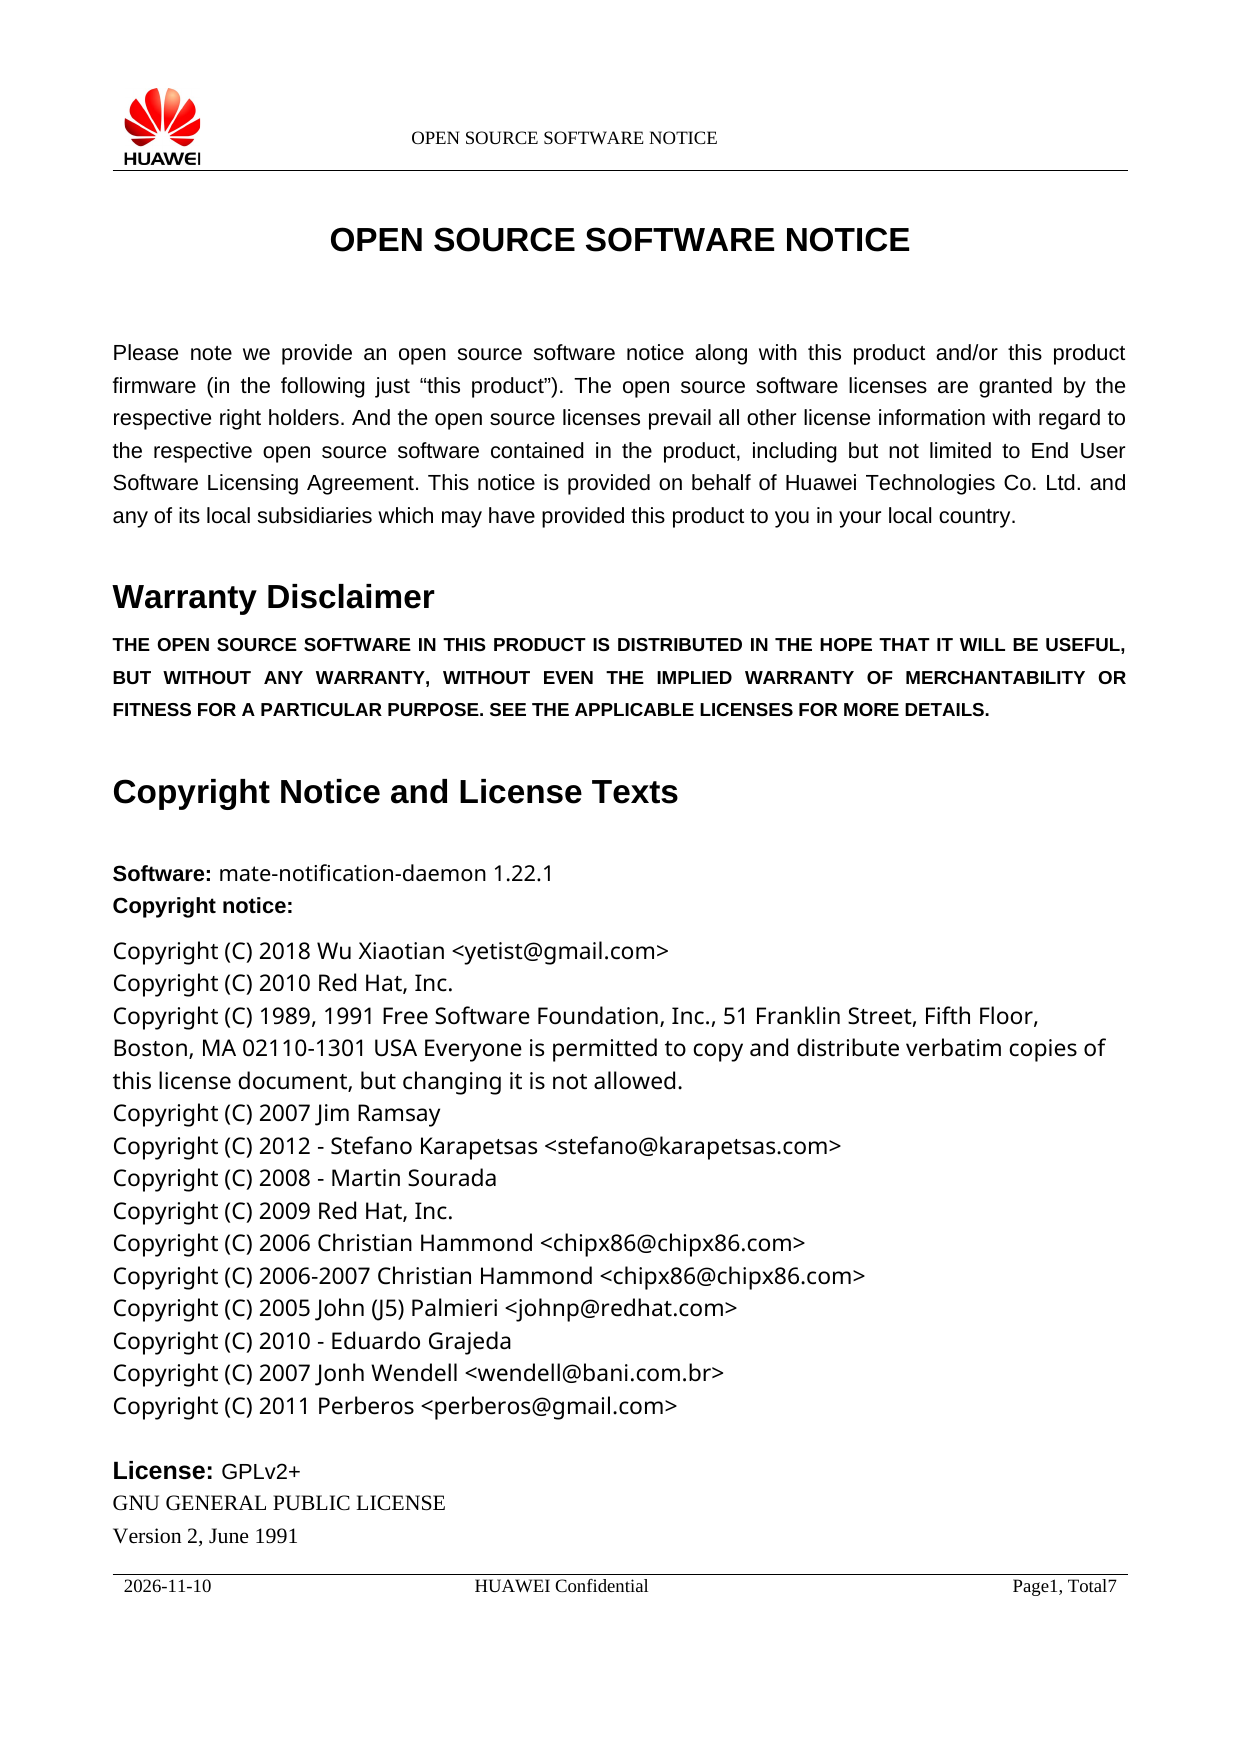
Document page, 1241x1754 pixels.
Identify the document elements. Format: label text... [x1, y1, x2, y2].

text Copyright (C) 2018 Wu Xiaotian <yetist@gmail.com> Copyright (C) 2010 Red Hat, Inc. Copyright (C) 1989, 1991 Free Software Foundation, Inc., 51 Franklin Street, Fifth Floor, Boston, MA 02110-1301 USA Everyone is permitted to copy and distribute verbatim copies of this license document, but changing it is not allowed. Copyright (C) 2007 Jim Ramsay [112, 934, 1128, 1129]
text Please note we provide an open source software notice along with this product and/or this product firmware (in the following just “this product”). The open source software licenses are granted by the respective right holders. And the open source licenses prevail all other license information with regard to the respective open source software contained in the product, including but not limited to End User Software Licensing Agreement. This notice is provided on behalf of Huawei Technologies Co. Ltd. and any of its local subsidiaries which may have provided this product to you in your local country. [112, 336, 1128, 531]
text Warranty Disclaimer [112, 564, 1128, 629]
text License: GPLv2+ [112, 1454, 1128, 1486]
text Copyright (C) 2012 - Stefano Karapetsas <stefano@karapetsas.com> Copyright (C) 2008 - Martin Sourada Copyright (C) 2009 Red Hat, Inc. Copyright (C) 2006 Christian Hammond <chipx86@chipx86.com> Copyright (C) 2006-2007 Christian Hammond <chipx86@chipx86.com> Copyright (C) 2005 John (J5) Palmieri <johnp@redhat.com> Copyright (C) 2010 - Eduardo Grajeda Copyright (C) 2007 Jonh Wendell <wendell@bani.com.br> Copyright (C) 2011 Perberos <perberos@gmail.com> [112, 1129, 1128, 1454]
text OPEN SOURCE SOFTWARE NOTICE [112, 206, 1128, 271]
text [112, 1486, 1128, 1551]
title Software: mate-notification-daemon 1.22.1 [112, 856, 1128, 889]
text Copyright Notice and License Texts [112, 759, 1128, 824]
text Copyright notice: [112, 889, 1128, 921]
text The open source software in this product is distributed in the hope that it will be useful, but WITHOUT ANY WARRANTY, without even the implied warranty of MERCHANTABILITY or FITNESS FOR A PARTICULAR PURPOSE. See the applicable licenses for more details. [112, 629, 1128, 726]
picture [124, 88, 201, 165]
